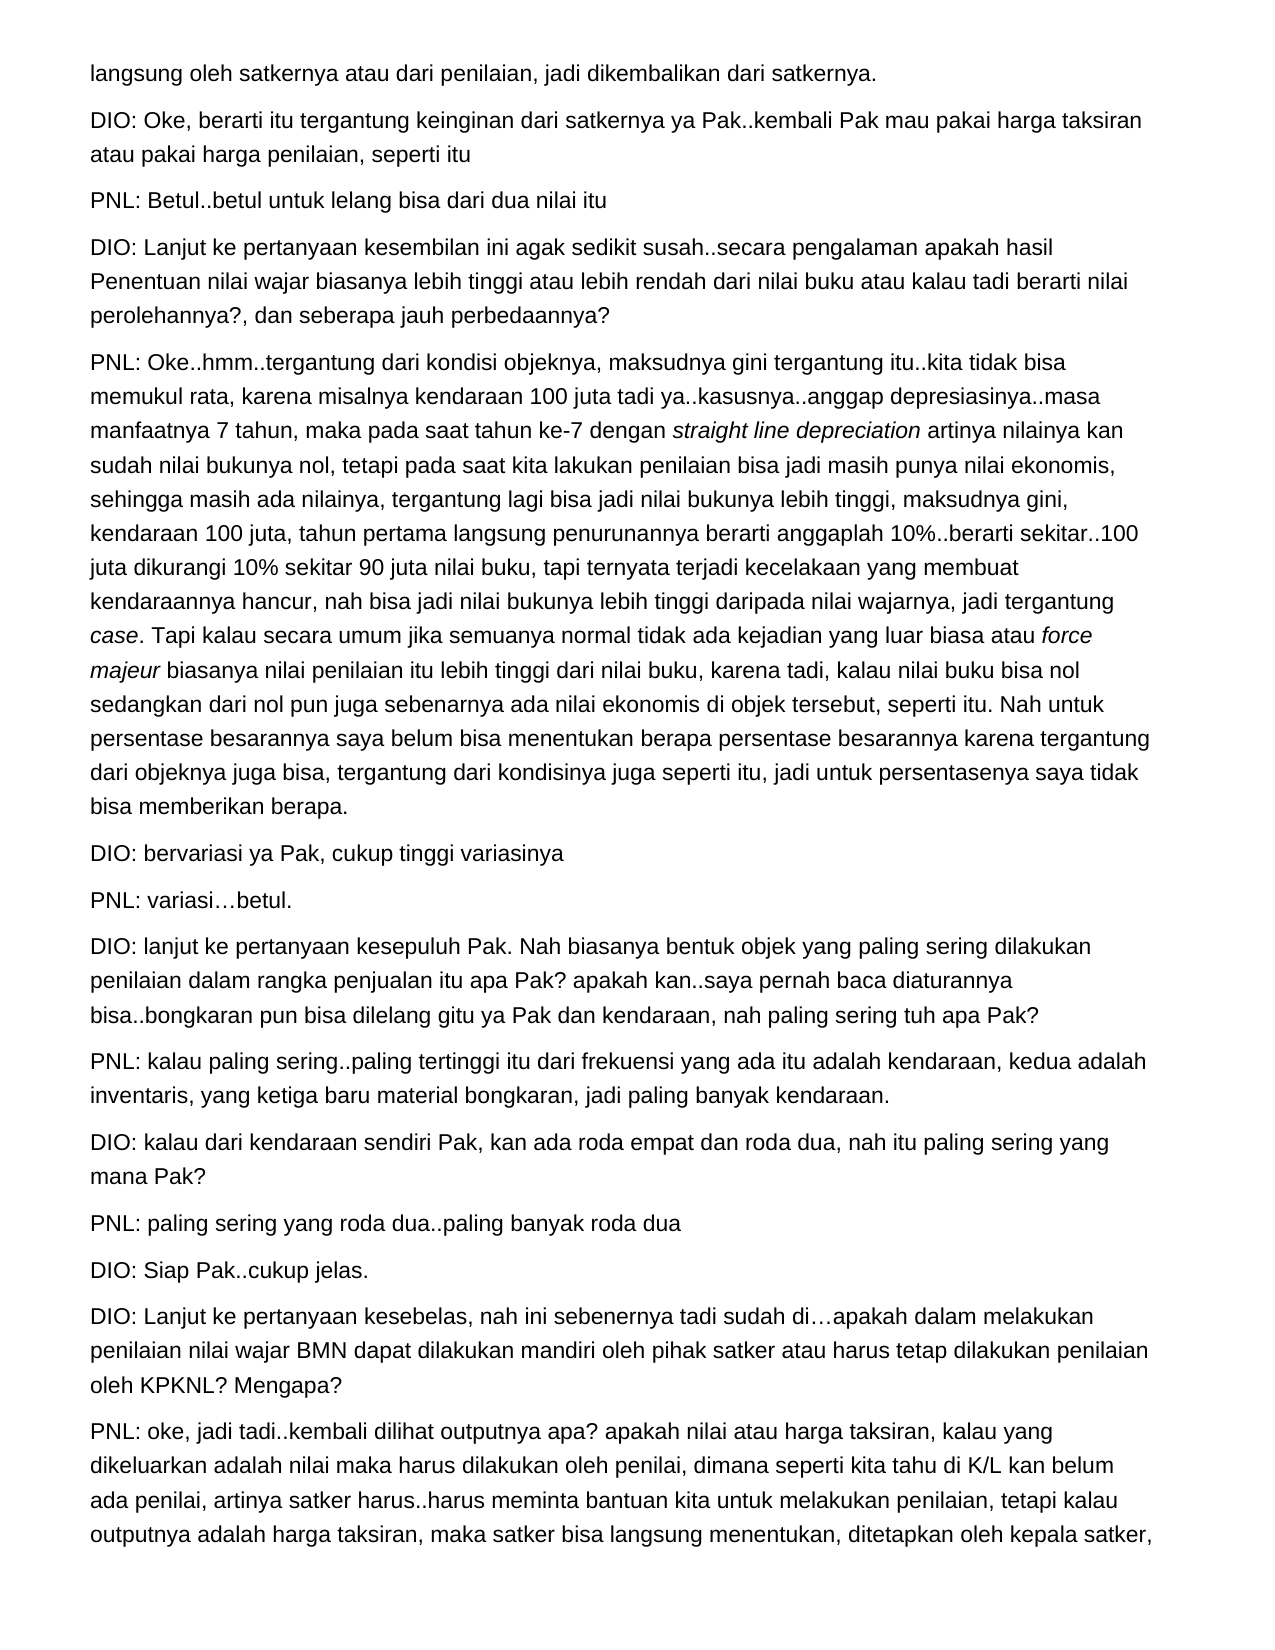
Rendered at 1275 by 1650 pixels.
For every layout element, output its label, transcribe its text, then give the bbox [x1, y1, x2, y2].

text DIO: Lanjut ke pertanyaan kesembilan ini agak sedikit susah..secara pengalaman apakah hasil Penentuan nilai wajar biasanya lebih tinggi atau lebih rendah dari nilai buku atau kalau tadi berarti nilai perolehannya?, dan seberapa jauh perbedaannya? [90, 234, 1154, 329]
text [90, 1418, 1154, 1547]
text PNL: variasi…betul. [90, 887, 1154, 913]
text PNL: kalau paling sering..paling tertinggi itu dari frekuensi yang ada itu adalah kendaraan, kedua adalah inventaris, yang ketiga baru material bongkaran, jadi paling banyak kendaraan. [90, 1048, 1154, 1109]
text DIO: lanjut ke pertanyaan kesepuluh Pak. Nah biasanya bentuk objek yang paling sering dilakukan penilaian dalam rangka penjualan itu apa Pak? apakah kan..saya pernah baca diaturannya bisa..bongkaran pun bisa dilelang gitu ya Pak dan kendaraan, nah paling sering tuh apa Pak? [90, 933, 1154, 1028]
text DIO: Lanjut ke pertanyaan kesebelas, nah ini sebenernya tadi sudah di…apakah dalam melakukan penilaian nilai wajar BMN dapat dilakukan mandiri oleh pihak satker atau harus tetap dilakukan penilaian oleh KPKNL? Mengapa? [90, 1303, 1154, 1398]
text PNL: Betul..betul untuk lelang bisa dari dua nilai itu [90, 187, 1154, 214]
text DIO: Oke, berarti itu tergantung keinginan dari satkernya ya Pak..kembali Pak mau pakai harga taksiran atau pakai harga penilaian, seperti itu [90, 107, 1154, 167]
text DIO: bervariasi ya Pak, cukup tinggi variasinya [90, 840, 1154, 866]
text PNL: paling sering yang roda dua..paling banyak roda dua [90, 1210, 1154, 1236]
text PNL: Oke..hmm..tergantung dari kondisi objeknya, maksudnya gini tergantung itu..kita tidak bisa memukul rata, karena misalnya kendaraan 100 juta tadi ya..kasusnya..anggap depresiasinya..masa manfaatnya 7 tahun, maka pada saat tahun ke-7 dengan straight line depreciation artinya nilainya kan sudah nilai bukunya nol, tetapi pada saat kita lakukan penilaian bisa jadi masih punya nilai ekonomis, sehingga masih ada nilainya, tergantung lagi bisa jadi nilai bukunya lebih tinggi, maksudnya gini, kendaraan 100 juta, tahun pertama langsung penurunannya berarti anggaplah 10%..berarti sekitar..100 juta dikurangi 10% sekitar 90 juta nilai buku, tapi ternyata terjadi kecelakaan yang membuat kendaraannya hancur, nah bisa jadi nilai bukunya lebih tinggi daripada nilai wajarnya, jadi tergantung case. Tapi kalau secara umum jika semuanya normal tidak ada kejadian yang luar biasa atau force majeur biasanya nilai penilaian itu lebih tinggi dari nilai buku, karena tadi, kalau nilai buku bisa nol sedangkan dari nol pun juga sebenarnya ada nilai ekonomis di objek tersebut, seperti itu. Nah untuk persentase besarannya saya belum bisa menentukan berapa persentase besarannya karena tergantung dari objeknya juga bisa, tergantung dari kondisinya juga seperti itu, jadi untuk persentasenya saya tidak bisa memberikan berapa. [90, 349, 1154, 820]
text DIO: kalau dari kendaraan sendiri Pak, kan ada roda empat dan roda dua, nah itu paling sering yang mana Pak? [90, 1129, 1154, 1190]
text DIO: Siap Pak..cukup jelas. [90, 1257, 1154, 1283]
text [90, 60, 1154, 86]
